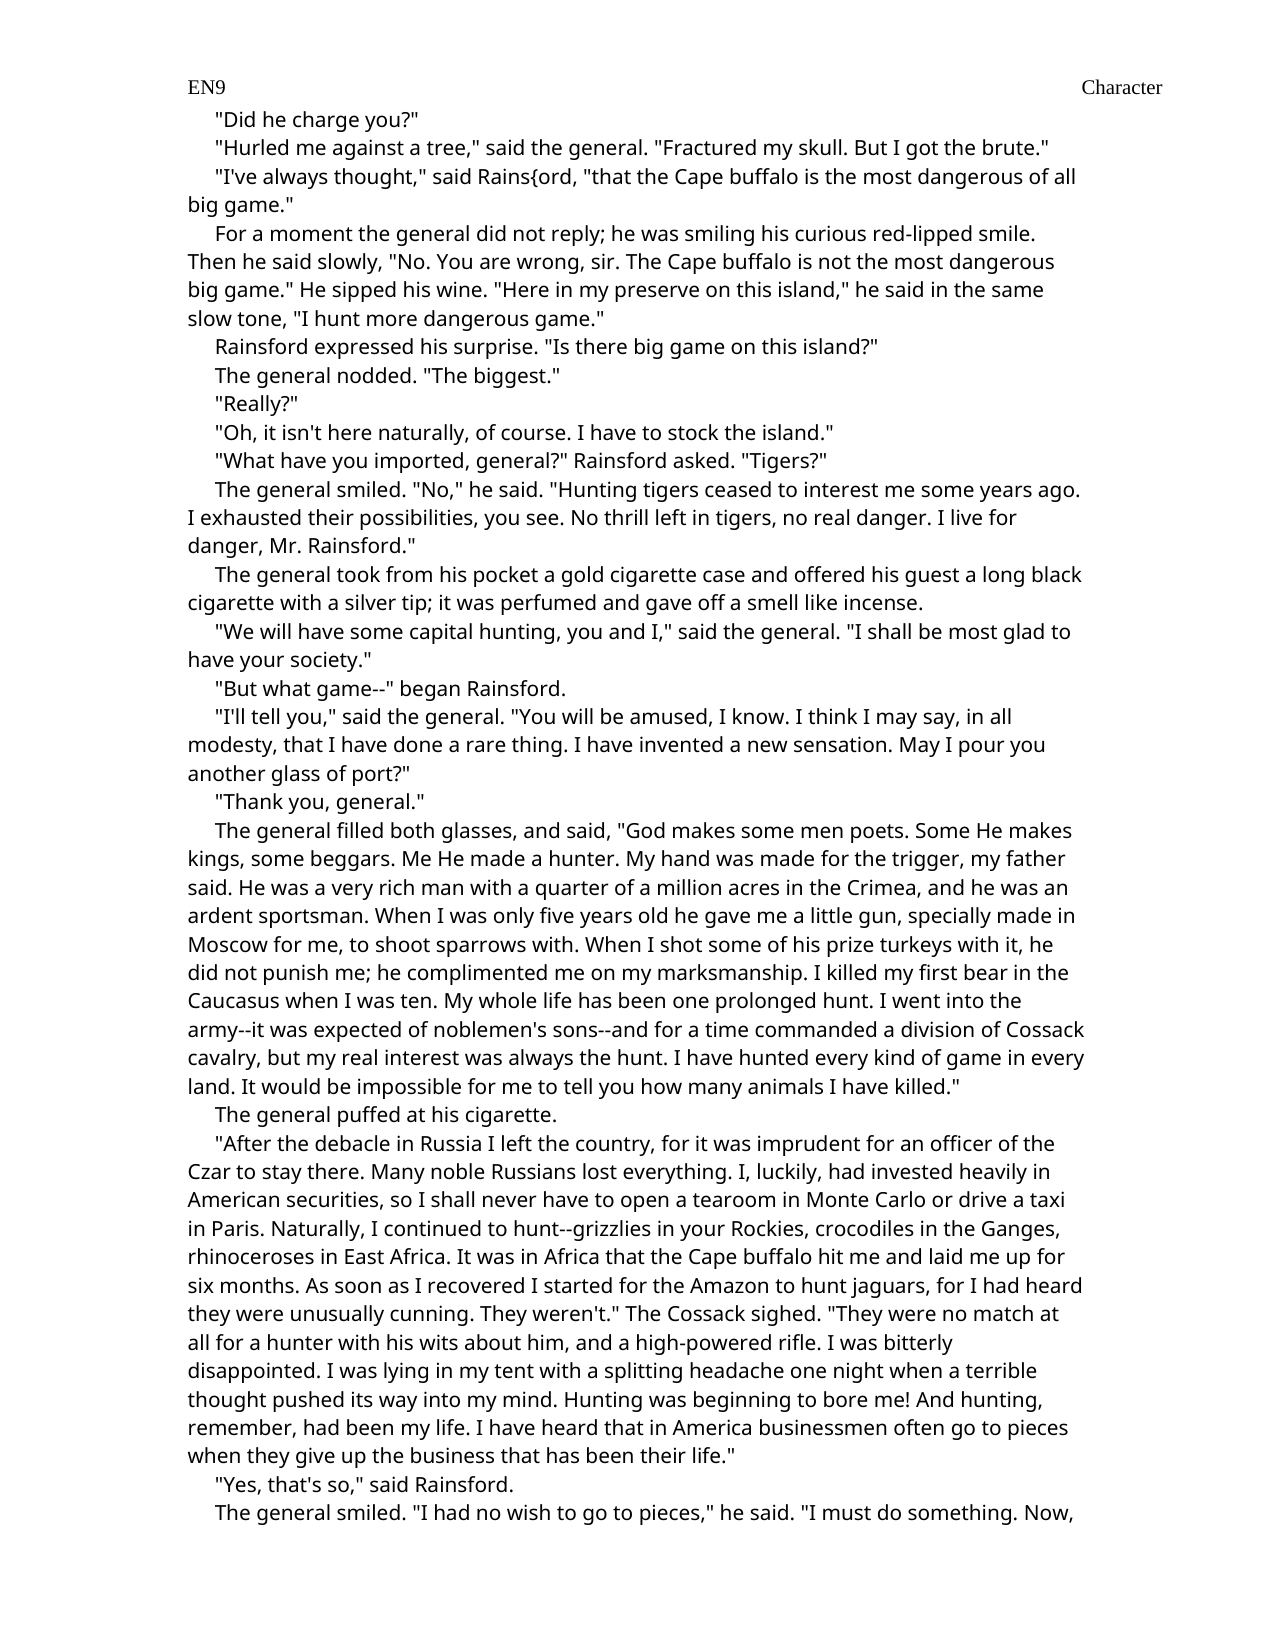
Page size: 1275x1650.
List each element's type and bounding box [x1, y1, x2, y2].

text [187, 105, 1087, 1527]
